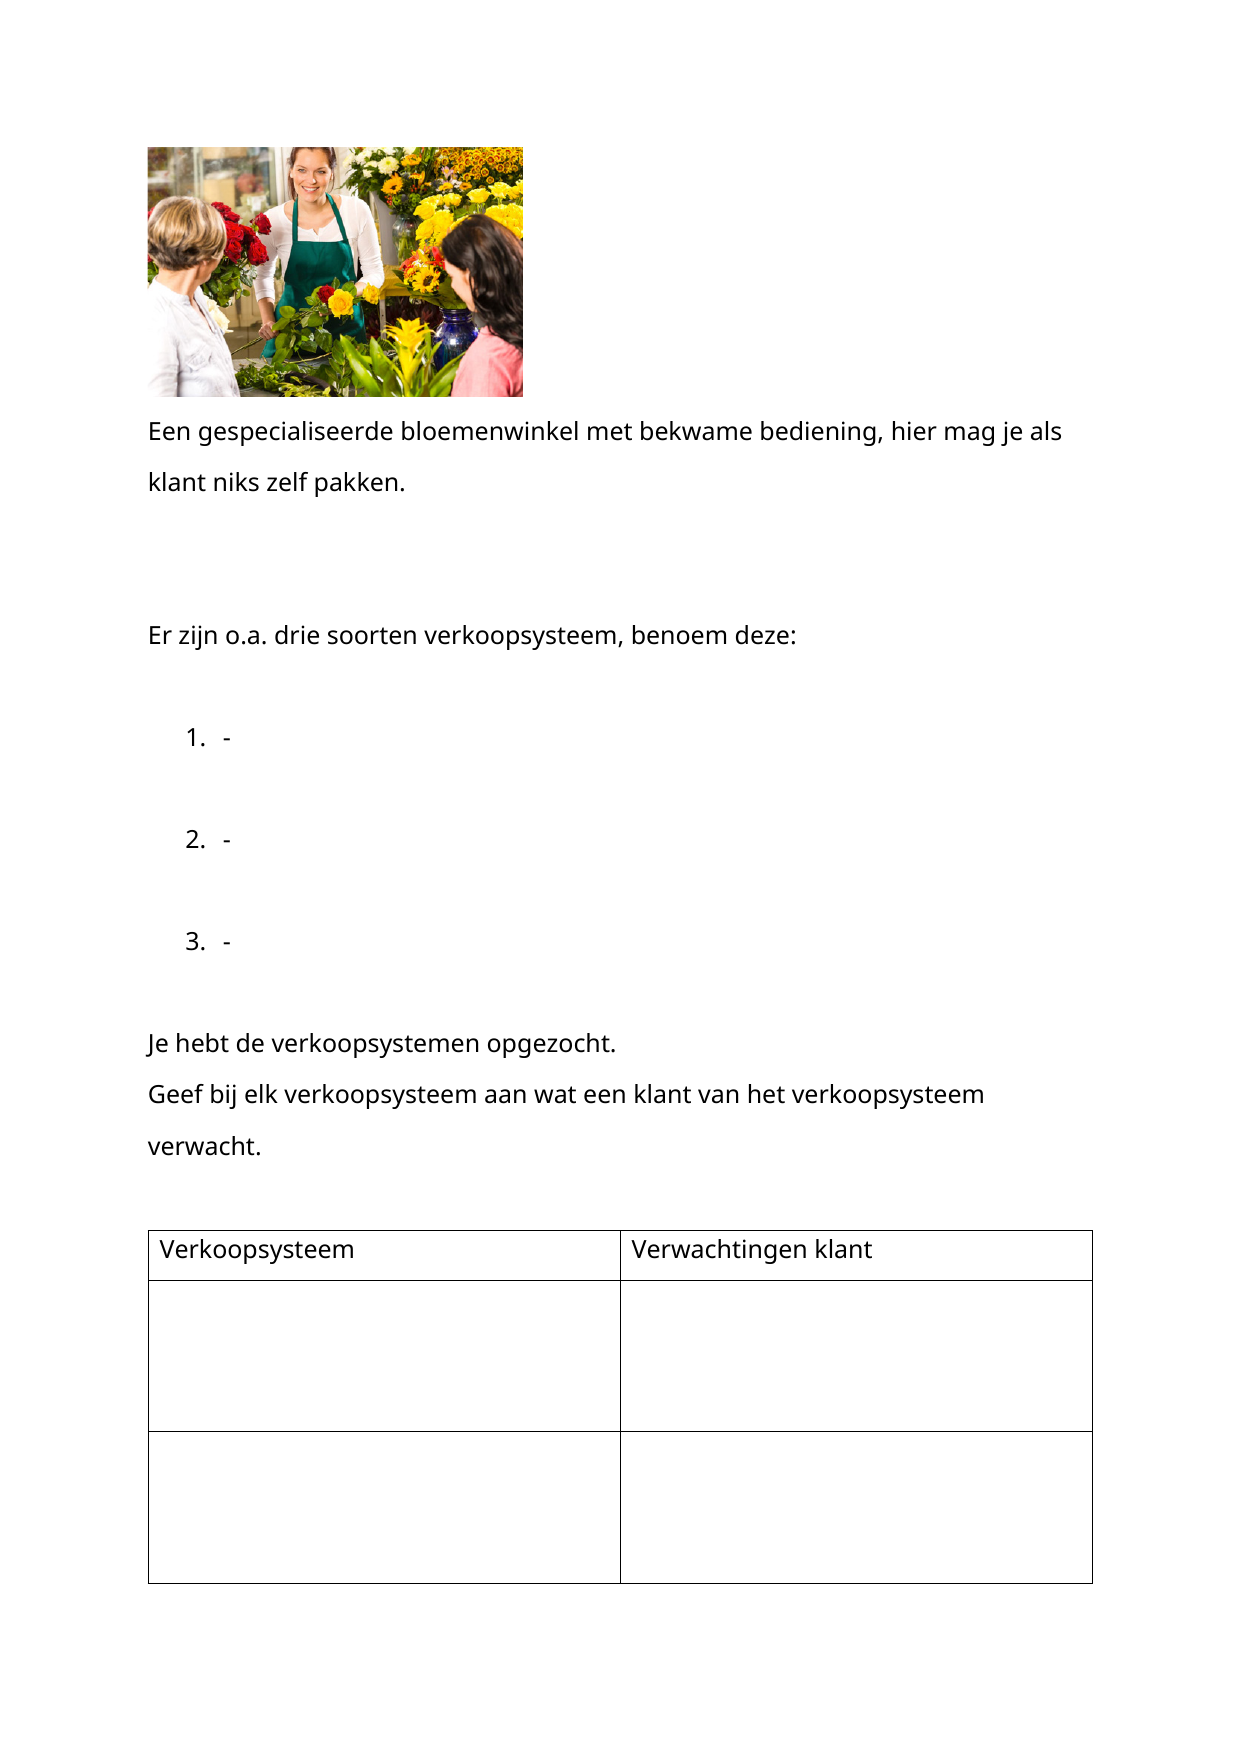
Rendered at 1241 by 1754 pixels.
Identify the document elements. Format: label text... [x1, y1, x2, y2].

table_cell [149, 1281, 620, 1431]
list - [185, 924, 1093, 958]
list - [185, 822, 1093, 856]
list - [185, 720, 1093, 754]
text Geef bij elk verkoopsysteem aan wat een klant van het verkoopsysteem verwacht. [148, 1077, 1093, 1162]
picture [147, 147, 523, 397]
table_cell [621, 1432, 1092, 1582]
table_header Verwachtingen klant [621, 1231, 1092, 1279]
table_cell [621, 1281, 1092, 1431]
table_cell [149, 1432, 620, 1582]
text Je hebt de verkoopsystemen opgezocht. [148, 1026, 1093, 1060]
table_header Verkoopsysteem [149, 1231, 620, 1279]
text Er zijn o.a. drie soorten verkoopsysteem, benoem deze: [148, 618, 1093, 652]
text Een gespecialiseerde bloemenwinkel met bekwame bediening, hier mag je als klant niks zelf pakken. [148, 413, 1093, 499]
